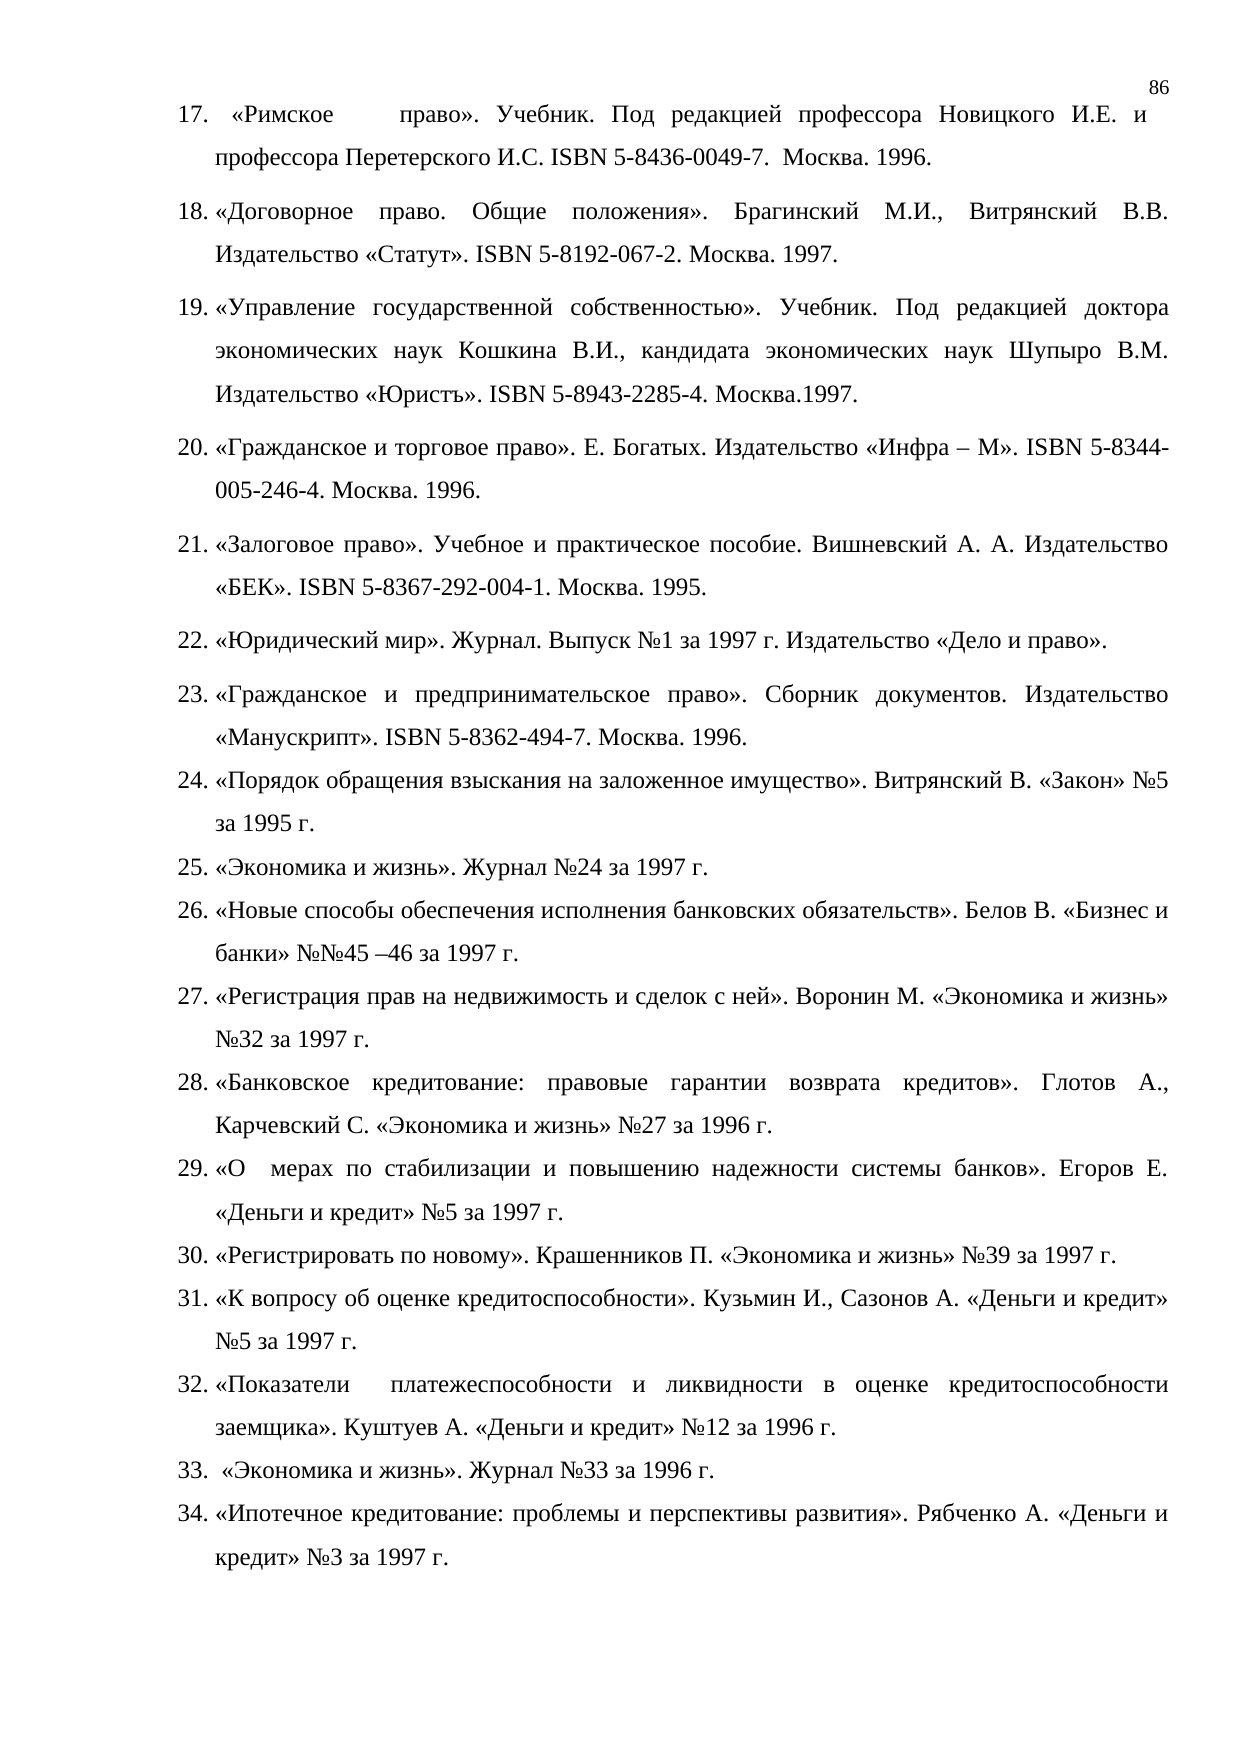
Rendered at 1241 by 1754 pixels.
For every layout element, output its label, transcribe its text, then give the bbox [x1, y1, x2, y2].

list «Управление государственной собственностью». Учебник. Под редакцией доктора экономических наук Кошкина В.И., кандидата экономических наук Шупыро В.М. Издательство «Юристъ». ISBN 5-8943-2285-4. Москва.1997. [177, 292, 1169, 407]
list «Новые способы обеспечения исполнения банковских обязательств». Белов В. «Бизнес и банки» №№45 –46 за 1997 г. [177, 895, 1169, 967]
list «Ипотечное кредитование: проблемы и перспективы развития». Рябченко А. «Деньги и кредит» №3 за 1997 г. [177, 1498, 1169, 1570]
list «Регистрировать по новому». Крашенников П. «Экономика и жизнь» №39 за 1997 г. [177, 1240, 1169, 1268]
list «Юридический мир». Журнал. Выпуск №1 за 1997 г. Издательство «Дело и право». [177, 626, 1169, 654]
list «Порядок обращения взыскания на заложенное имущество». Витрянский В. «Закон» №5 за 1995 г. [177, 765, 1169, 837]
list «Банковское кредитование: правовые гарантии возврата кредитов». Глотов А., Карчевский С. «Экономика и жизнь» №27 за 1996 г. [177, 1067, 1169, 1139]
list «Залоговое право». Учебное и практическое пособие. Вишневский А. А. Издательство «БЕК». ISBN 5-8367-292-004-1. Москва. 1995. [177, 529, 1169, 601]
list «Гражданское и торговое право». Е. Богатых. Издательство «Инфра – М». ISBN 5-8344-005-246-4. Москва. 1996. [177, 432, 1169, 504]
list «Экономика и жизнь». Журнал №24 за 1997 г. [177, 852, 1169, 880]
list «Показатели платежеспособности и ликвидности в оценке кредитоспособности заемщика». Куштуев А. «Деньги и кредит» №12 за 1996 г. [177, 1369, 1169, 1441]
list «Регистрация прав на недвижимость и сделок с ней». Воронин М. «Экономика и жизнь» №32 за 1997 г. [177, 981, 1169, 1053]
list «Гражданское и предпринимательское право». Сборник документов. Издательство «Манускрипт». ISBN 5-8362-494-7. Москва. 1996. [177, 679, 1169, 751]
list «К вопросу об оценке кредитоспособности». Кузьмин И., Сазонов А. «Деньги и кредит» №5 за 1997 г. [177, 1283, 1169, 1355]
list «Римское право». Учебник. Под редакцией профессора Новицкого И.Е. и профессора Перетерского И.С. ISBN 5-8436-0049-7. Москва. 1996. [177, 99, 1169, 171]
list «Экономика и жизнь». Журнал №33 за 1996 г. [177, 1455, 1169, 1484]
list «О мерах по стабилизации и повышению надежности системы банков». Егоров Е. «Деньги и кредит» №5 за 1997 г. [177, 1153, 1169, 1225]
list «Договорное право. Общие положения». Брагинский М.И., Витрянский В.В. Издательство «Статут». ISBN 5-8192-067-2. Москва. 1997. [177, 196, 1169, 268]
